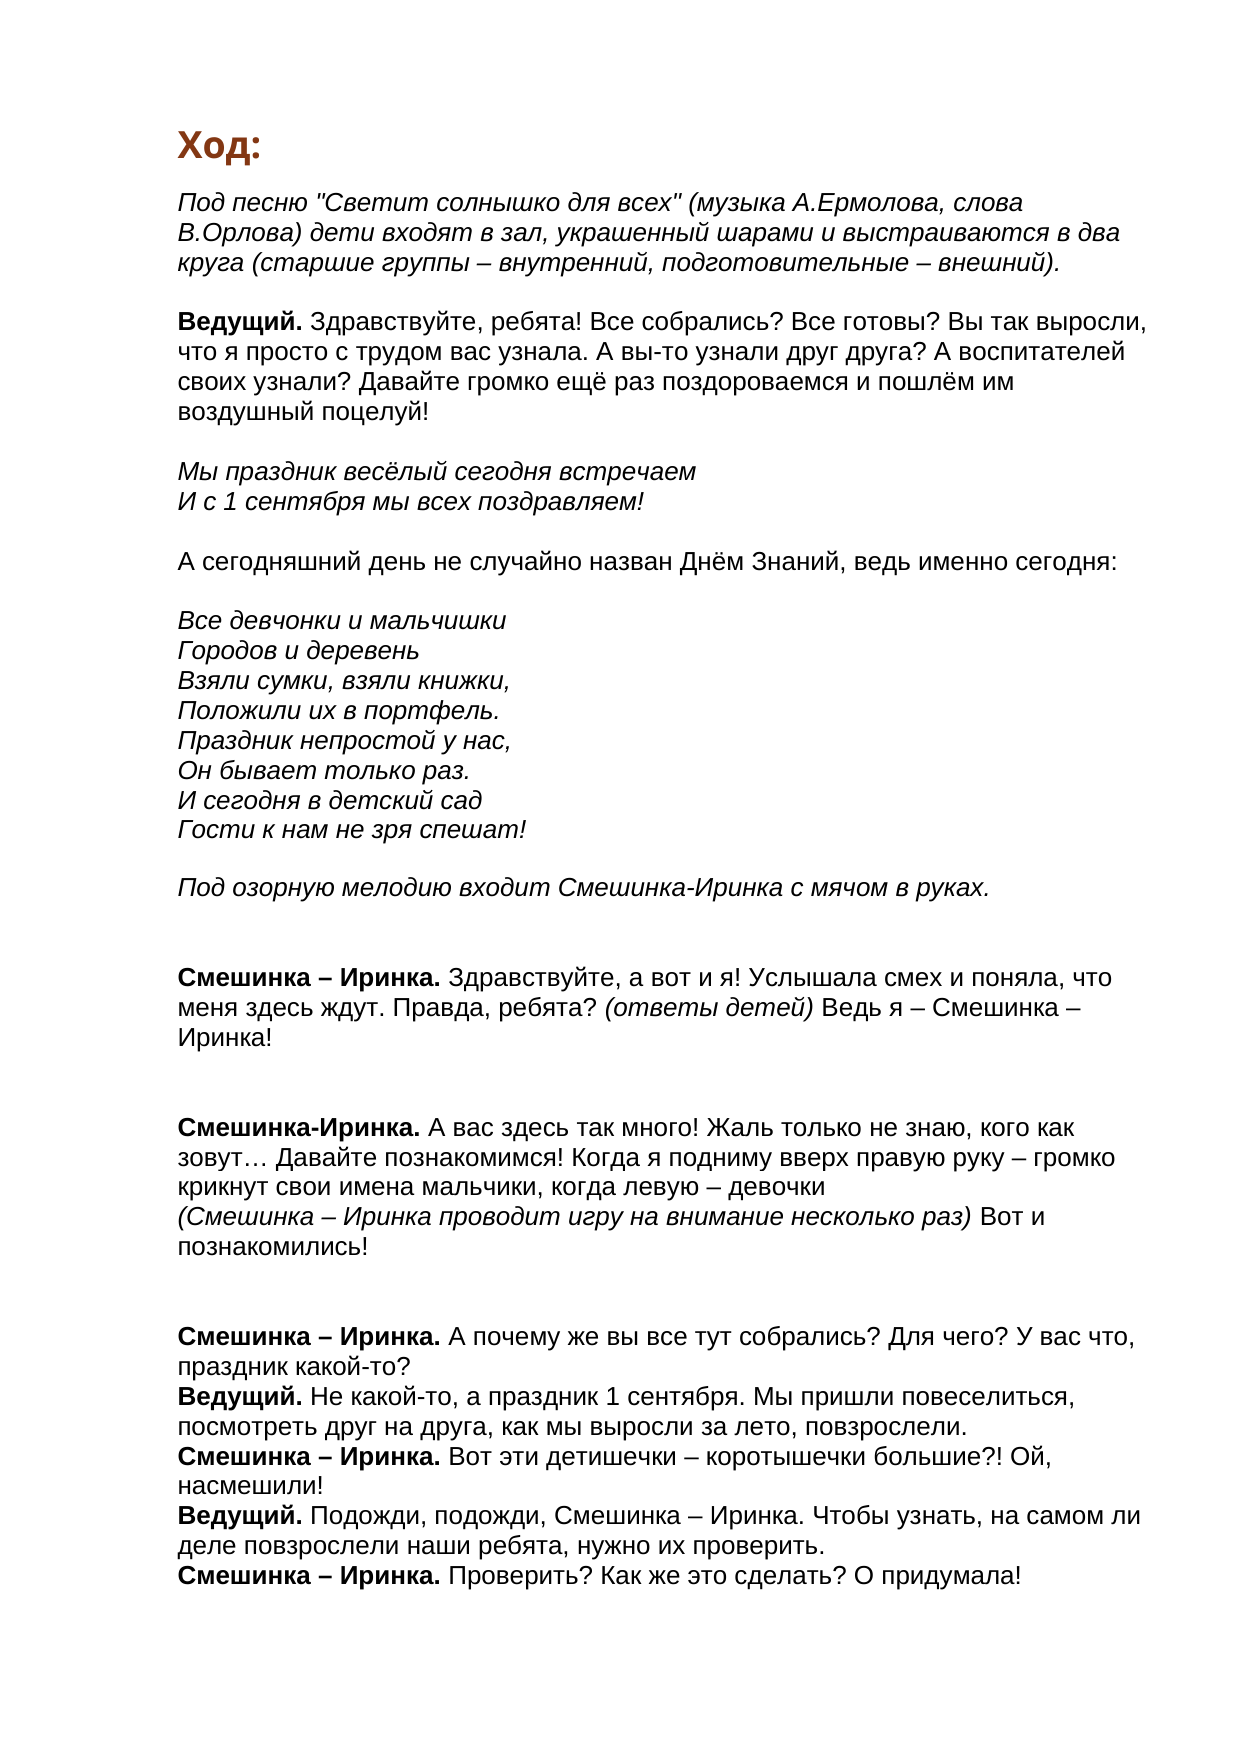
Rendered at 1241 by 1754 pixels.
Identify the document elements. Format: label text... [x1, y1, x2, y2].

text Смешинка – Иринка. Здравствуйте, а вот и я! Услышала смех и поняла, что меня здесь ждут. Правда, ребята? (ответы детей) Ведь я – Смешинка – Иринка! [177, 932, 1152, 1052]
text Ход: [177, 118, 1152, 169]
text Под песню "Светит солнышко для всех" (музыка А.Ермолова, слова В.Орлова) дети входят в зал, украшенный шарами и выстраиваются в два круга (старшие группы – внутренний, подготовительные – внешний). Ведущий. Здравствуйте, ребята! Все собрались? Все готовы? Вы так выросли, что я просто с трудом вас узнала. А вы-то узнали друг друга? А воспитателей своих узнали? Давайте громко ещё раз поздороваемся и пошлём им воздушный поцелуй! Мы праздник весёлый сегодня встречаем И с 1 сентября мы всех поздравляем! А сегодняшний день не случайно назван Днём Знаний, ведь именно сегодня: Все девчонки и мальчишки Городов и деревень Взяли сумки, взяли книжки, Положили их в портфель. Праздник непростой у нас, Он бывает только раз. И сегодня в детский сад Гости к нам не зря спешат! [177, 187, 1152, 872]
text Смешинка-Иринка. А вас здесь так много! Жаль только не знаю, кого как зовут… Давайте познакомимся! Когда я подниму вверх правую руку – громко крикнут свои имена мальчики, когда левую – девочки (Смешинка – Иринка проводит игру на внимание несколько раз) Вот и познакомились! [177, 1082, 1152, 1261]
text Под озорную мелодию входит Смешинка-Иринка с мячом в руках. [177, 872, 1152, 902]
text Смешинка – Иринка. А почему же вы все тут собрались? Для чего? У вас что, праздник какой-то? Ведущий. Не какой-то, а праздник 1 сентября. Мы пришли повеселиться, посмотреть друг на друга, как мы выросли за лето, повзрослели. Смешинка – Иринка. Вот эти детишечки – коротышечки большие?! Ой, насмешили! Ведущий. Подожди, подожди, Смешинка – Иринка. Чтобы узнать, на самом ли деле повзрослели наши ребята, нужно их проверить. Смешинка – Иринка. Проверить? Как же это сделать? О придумала! [177, 1291, 1152, 1590]
